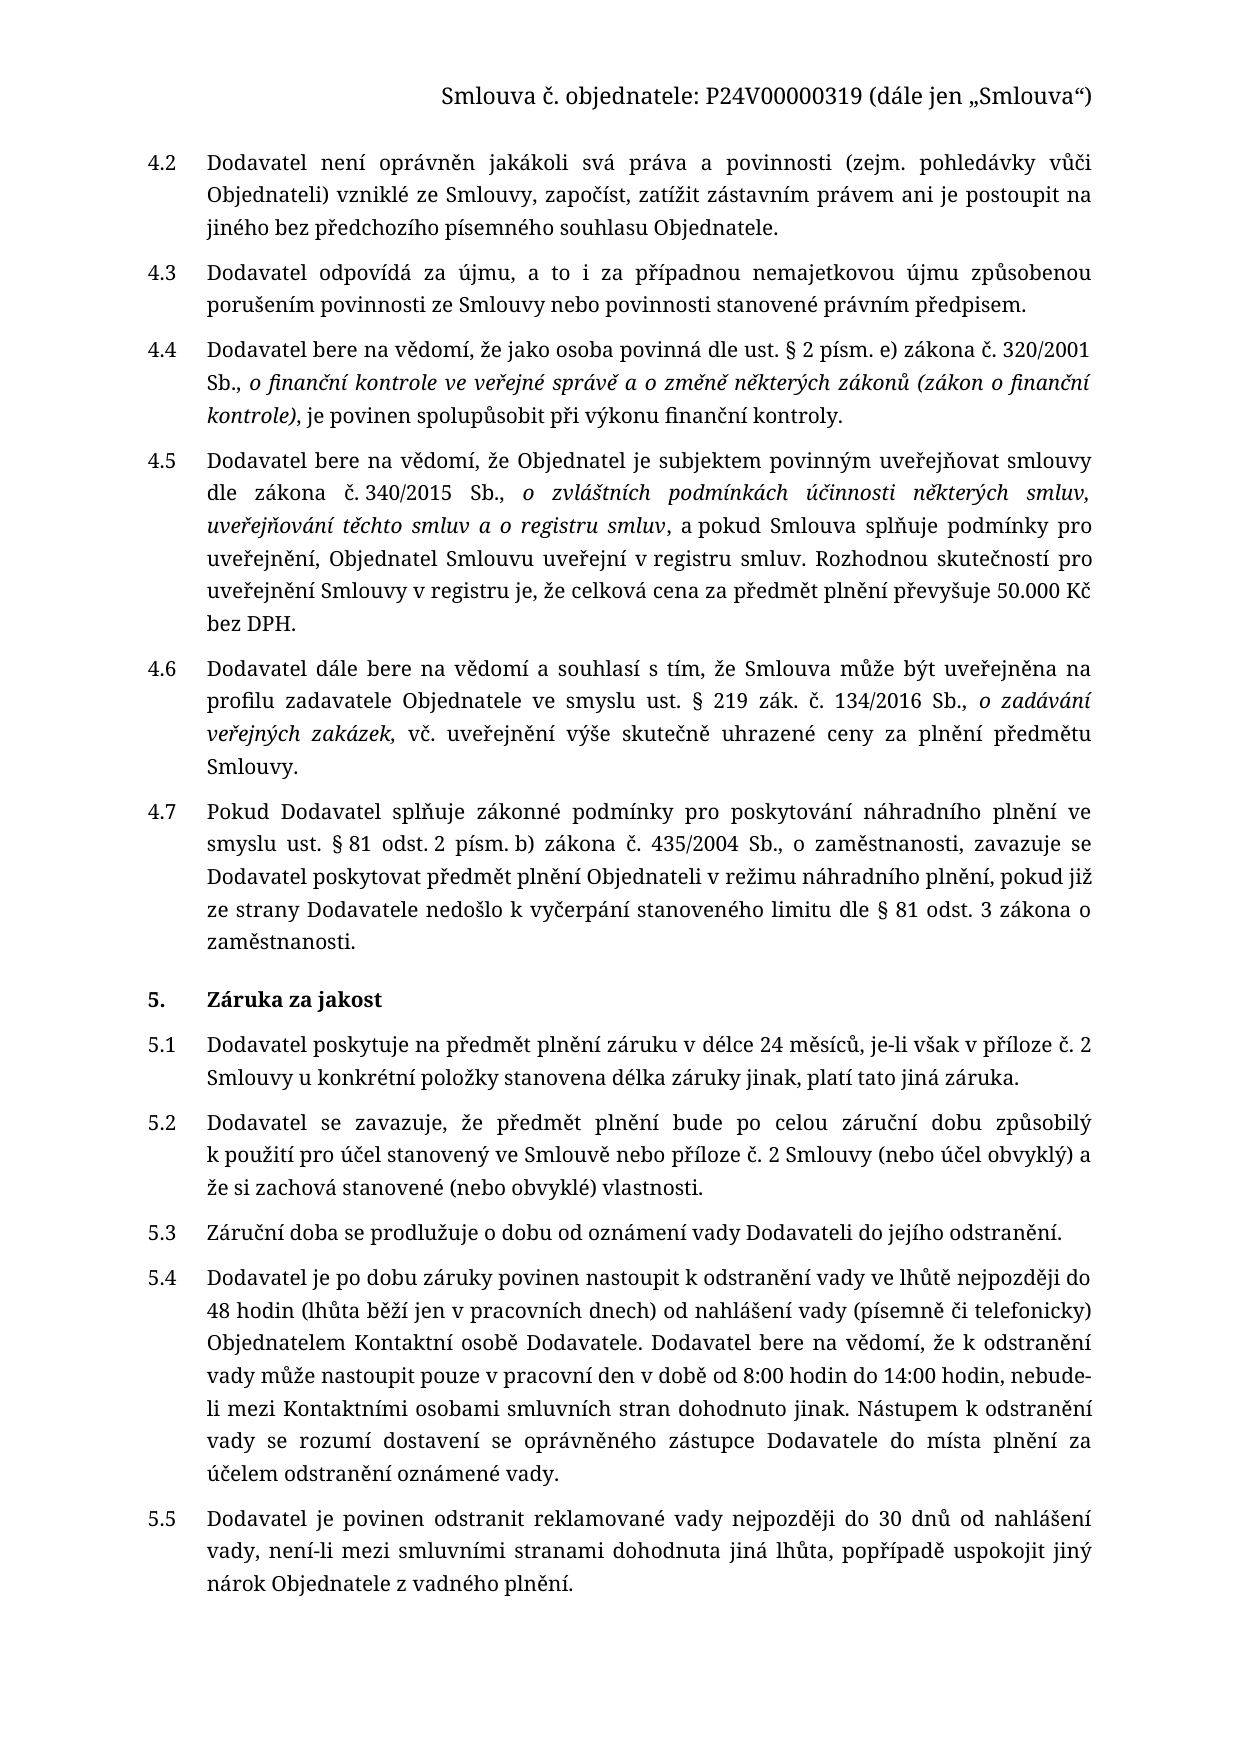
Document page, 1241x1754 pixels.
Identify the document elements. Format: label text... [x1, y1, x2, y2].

list Dodavatel bere na vědomí, že Objednatel je subjektem povinným uveřejňovat smlouvy dle zákona č. 340/2015 Sb., o zvláštních podmínkách účinnosti některých smluv, uveřejňování těchto smluv a o registru smluv, a pokud Smlouva splňuje podmínky pro uveřejnění, Objednatel Smlouvu uveřejní v registru smluv. Rozhodnou skutečností pro uveřejnění Smlouvy v registru je, že celková cena za předmět plnění převyšuje 50.000 Kč bez DPH. [148, 446, 1093, 637]
list Dodavatel se zavazuje, že předmět plnění bude po celou záruční dobu způsobilý k použití pro účel stanovený ve Smlouvě nebo příloze č. 2 Smlouvy (nebo účel obvyklý) a že si zachová stanovené (nebo obvyklé) vlastnosti. [148, 1108, 1093, 1201]
list Dodavatel odpovídá za újmu, a to i za případnou nemajetkovou újmu způsobenou porušením povinnosti ze Smlouvy nebo povinnosti stanovené právním předpisem. [148, 258, 1093, 319]
list Pokud Dodavatel splňuje zákonné podmínky pro poskytování náhradního plnění ve smyslu ust. § 81 odst. 2 písm. b) zákona č. 435/2004 Sb., o zaměstnanosti, zavazuje se Dodavatel poskytovat předmět plnění Objednateli v režimu náhradního plnění, pokud již ze strany Dodavatele nedošlo k vyčerpání stanoveného limitu dle § 81 odst. 3 zákona o zaměstnanosti. [148, 797, 1093, 956]
list Dodavatel dále bere na vědomí a souhlasí s tím, že Smlouva může být uveřejněna na profilu zadavatele Objednatele ve smyslu ust. § 219 zák. č. 134/2016 Sb., o zadávání veřejných zakázek, vč. uveřejnění výše skutečně uhrazené ceny za plnění předmětu Smlouvy. [148, 654, 1093, 780]
list Dodavatel je povinen odstranit reklamované vady nejpozději do 30 dnů od nahlášení vady, není-li mezi smluvními stranami dohodnuta jiná lhůta, popřípadě uspokojit jiný nárok Objednatele z vadného plnění. [148, 1504, 1093, 1598]
list Dodavatel bere na vědomí, že jako osoba povinná dle ust. § 2 písm. e) zákona č. 320/2001 Sb., o finanční kontrole ve veřejné správě a o změně některých zákonů (zákon o finanční kontrole), je povinen spolupůsobit při výkonu finanční kontroly. [148, 336, 1093, 429]
list Záruční doba se prodlužuje o dobu od oznámení vady Dodavateli do jejího odstranění. [148, 1218, 1093, 1247]
list Dodavatel není oprávněn jakákoli svá práva a povinnosti (zejm. pohledávky vůči Objednateli) vzniklé ze Smlouvy, započíst, zatížit zástavním právem ani je postoupit na jiného bez předchozího písemného souhlasu Objednatele. [148, 148, 1093, 241]
list Záruka za jakost [148, 985, 1093, 1013]
list Dodavatel je po dobu záruky povinen nastoupit k odstranění vady ve lhůtě nejpozději do 48 hodin (lhůta běží jen v pracovních dnech) od nahlášení vady (písemně či telefonicky) Objednatelem Kontaktní osobě Dodavatele. Dodavatel bere na vědomí, že k odstranění vady může nastoupit pouze v pracovní den v době od 8:00 hodin do 14:00 hodin, nebude-li mezi Kontaktními osobami smluvních stran dohodnuto jinak. Nástupem k odstranění vady se rozumí dostavení se oprávněného zástupce Dodavatele do místa plnění za účelem odstranění oznámené vady. [148, 1263, 1093, 1487]
list Dodavatel poskytuje na předmět plnění záruku v délce 24 měsíců, je-li však v příloze č. 2 Smlouvy u konkrétní položky stanovena délka záruky jinak, platí tato jiná záruka. [148, 1030, 1093, 1091]
